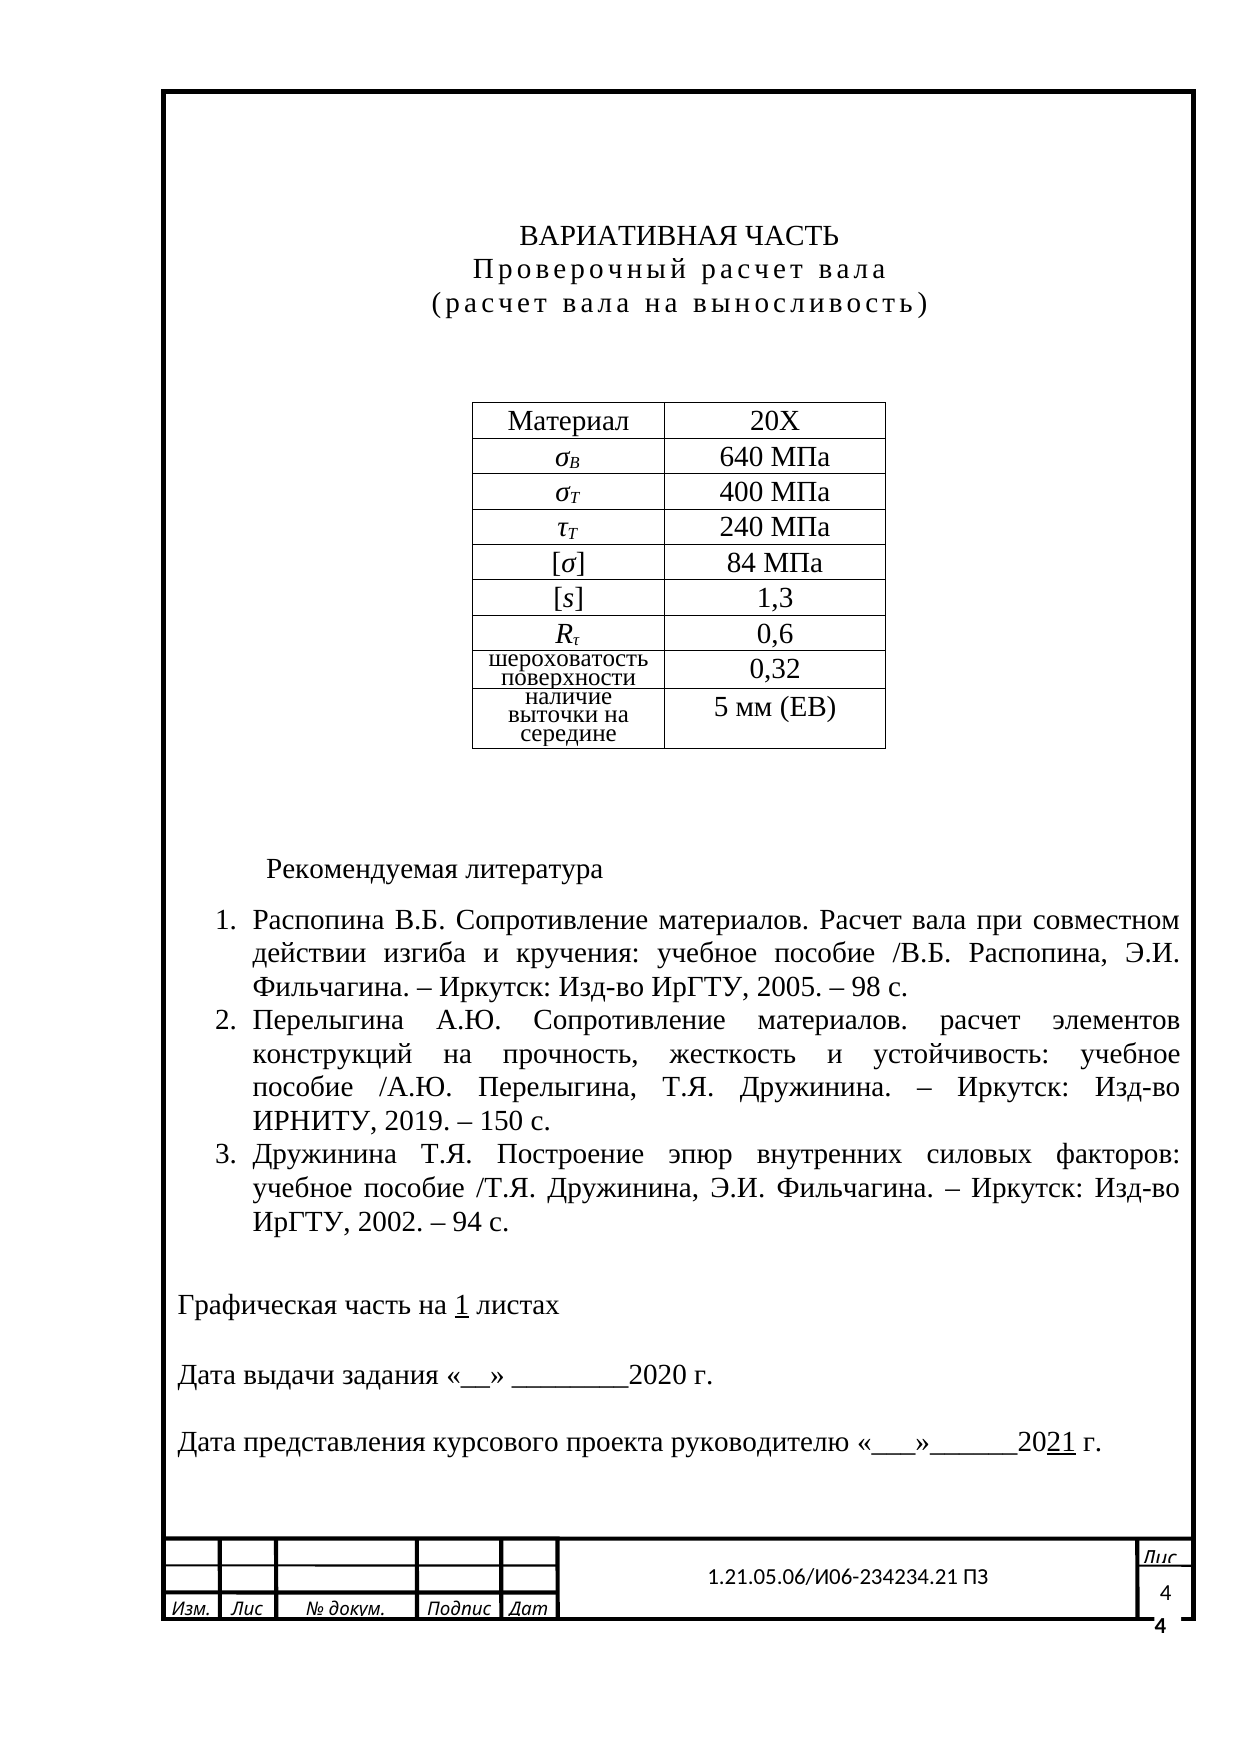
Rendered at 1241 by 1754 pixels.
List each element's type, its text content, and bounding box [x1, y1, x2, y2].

table_cell σТ [473, 474, 664, 508]
table_cell τТ [473, 510, 664, 544]
text (расчет вала на выносливость) [177, 285, 1181, 318]
table_cell 84 МПа [665, 545, 885, 579]
table_cell 0,32 [665, 651, 885, 688]
table_cell 400 МПа [665, 474, 885, 508]
table_header Материал [473, 403, 664, 438]
list Перелыгина А.Ю. Сопротивление материалов. расчет элементов конструкций на прочность, жесткость и устойчивость: учебное пособие /А.Ю. Перелыгина, Т.Я. Дружинина. – Иркутск: Изд-во ИРНИТУ, 2019. – 150 с. [215, 1002, 1181, 1137]
table_cell 5 мм (ЕВ) [665, 689, 885, 747]
text Графическая часть на 1 листах [177, 1287, 1181, 1321]
table_cell 0,6 [665, 616, 885, 650]
text Дата выдачи задания «__» ________2020 г. [177, 1357, 1181, 1391]
text ВАРИАТИВНАЯ ЧАСТЬ [177, 218, 1181, 251]
table_cell [s] [473, 580, 664, 615]
list Распопина В.Б. Сопротивление материалов. Расчет вала при совместном действии изгиба и кручения: учебное пособие /В.Б. Распопина, Э.И. Фильчагина. – Иркутск: Изд-во ИрГТУ, 2005. – 98 с. [215, 902, 1181, 1002]
table_header 20Х [665, 403, 885, 438]
text Рекомендуемая литература [177, 852, 1181, 885]
table_cell σВ [473, 439, 664, 473]
table_cell Rτ [473, 616, 664, 650]
table_cell шероховатость поверхности [473, 651, 664, 688]
table_cell 1,3 [665, 580, 885, 615]
text Дата представления курсового проекта руководителю «___»______2021 г. [177, 1424, 1181, 1458]
table_cell наличие выточки на середине участка [473, 689, 664, 747]
table_cell 640 МПа [665, 439, 885, 473]
list Дружинина Т.Я. Построение эпюр внутренних силовых факторов: учебное пособие /Т.Я. Дружинина, Э.И. Фильчагина. – Иркутск: Изд-во ИрГТУ, 2002. – 94 с. [215, 1137, 1181, 1237]
table_cell [σ] [473, 545, 664, 579]
text Проверочный расчет вала [177, 251, 1181, 285]
table_cell 240 МПа [665, 510, 885, 544]
